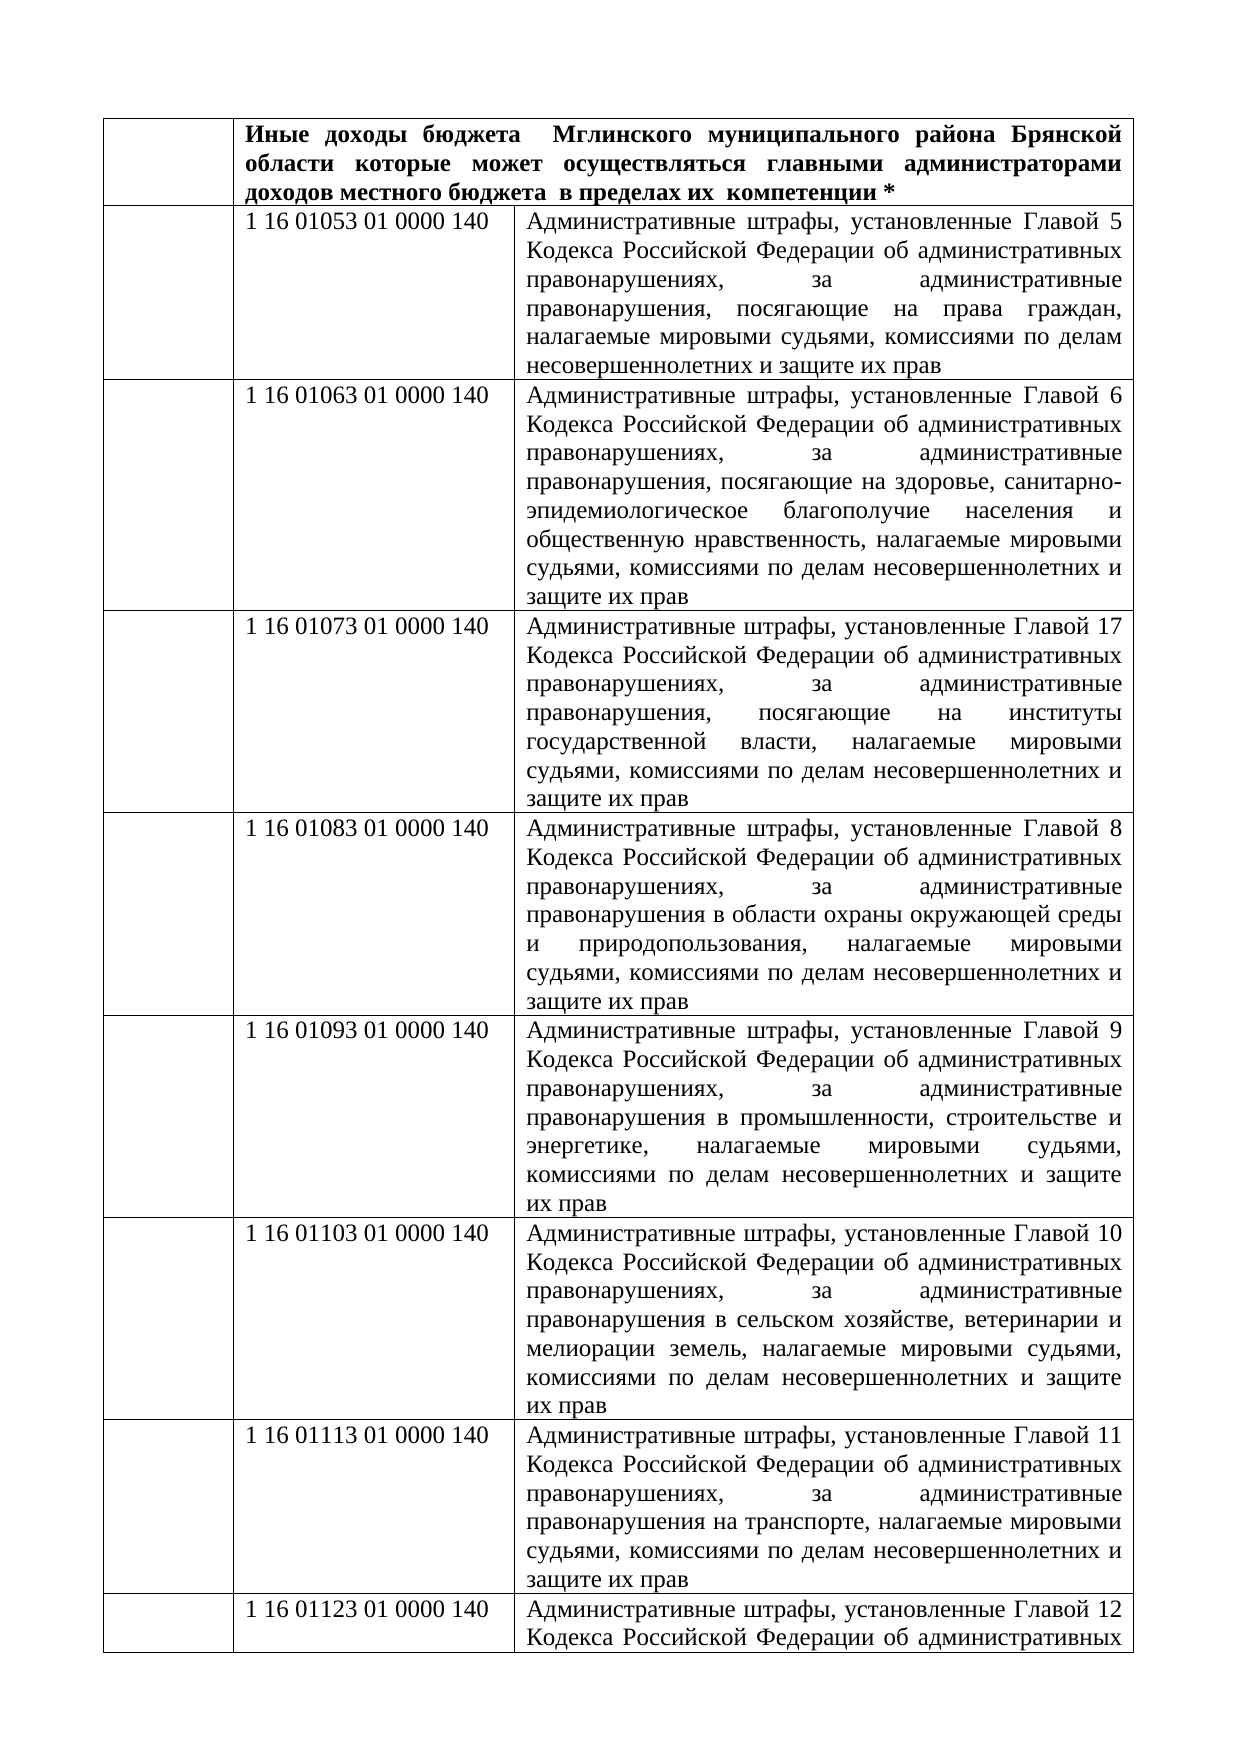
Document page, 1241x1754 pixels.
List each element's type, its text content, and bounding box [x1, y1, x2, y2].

table_cell 1 16 01093 01 0000 140 [234, 1016, 514, 1217]
table_cell [104, 1420, 233, 1593]
table_cell [104, 206, 233, 379]
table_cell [234, 1594, 514, 1652]
table_cell Административные штрафы, установленные Главой 8 Кодекса Российской Федерации об административных правонарушениях, за административные правонарушения в области охраны окружающей среды и природопользования, налагаемые мировыми судьями, комиссиями по делам несовершеннолетних и защите их прав [515, 813, 1133, 1014]
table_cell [515, 1594, 1133, 1652]
table_cell 1 16 01113 01 0000 140 [234, 1420, 514, 1593]
table_cell [104, 611, 233, 812]
table_cell [104, 1594, 233, 1652]
table_cell [104, 119, 233, 205]
table_cell [104, 380, 233, 610]
table_cell [104, 1016, 233, 1217]
table_cell Иные доходы бюджета Мглинского муниципального района Брянской области которые может осуществляться главными администраторами доходов местного бюджета в пределах их компетенции * [234, 119, 1133, 205]
table_cell [104, 1218, 233, 1419]
table_cell Административные штрафы, установленные Главой 5 Кодекса Российской Федерации об административных правонарушениях, за административные правонарушения, посягающие на права граждан, налагаемые мировыми судьями, комиссиями по делам несовершеннолетних и защите их прав [515, 206, 1133, 379]
table_cell 1 16 01083 01 0000 140 [234, 813, 514, 1014]
table_cell 1 16 01073 01 0000 140 [234, 611, 514, 812]
table_cell 1 16 01053 01 0000 140 [234, 206, 514, 379]
table_cell Административные штрафы, установленные Главой 10 Кодекса Российской Федерации об административных правонарушениях, за административные правонарушения в сельском хозяйстве, ветеринарии и мелиорации земель, налагаемые мировыми судьями, комиссиями по делам несовершеннолетних и защите их прав [515, 1218, 1133, 1419]
table_cell Административные штрафы, установленные Главой 17 Кодекса Российской Федерации об административных правонарушениях, за административные правонарушения, посягающие на институты государственной власти, налагаемые мировыми судьями, комиссиями по делам несовершеннолетних и защите их прав [515, 611, 1133, 812]
table_cell Административные штрафы, установленные Главой 9 Кодекса Российской Федерации об административных правонарушениях, за административные правонарушения в промышленности, строительстве и энергетике, налагаемые мировыми судьями, комиссиями по делам несовершеннолетних и защите их прав [515, 1016, 1133, 1217]
table_cell [104, 813, 233, 1014]
table_cell 1 16 01063 01 0000 140 [234, 380, 514, 610]
table_cell 1 16 01103 01 0000 140 [234, 1218, 514, 1419]
table_cell Административные штрафы, установленные Главой 11 Кодекса Российской Федерации об административных правонарушениях, за административные правонарушения на транспорте, налагаемые мировыми судьями, комиссиями по делам несовершеннолетних и защите их прав [515, 1420, 1133, 1593]
